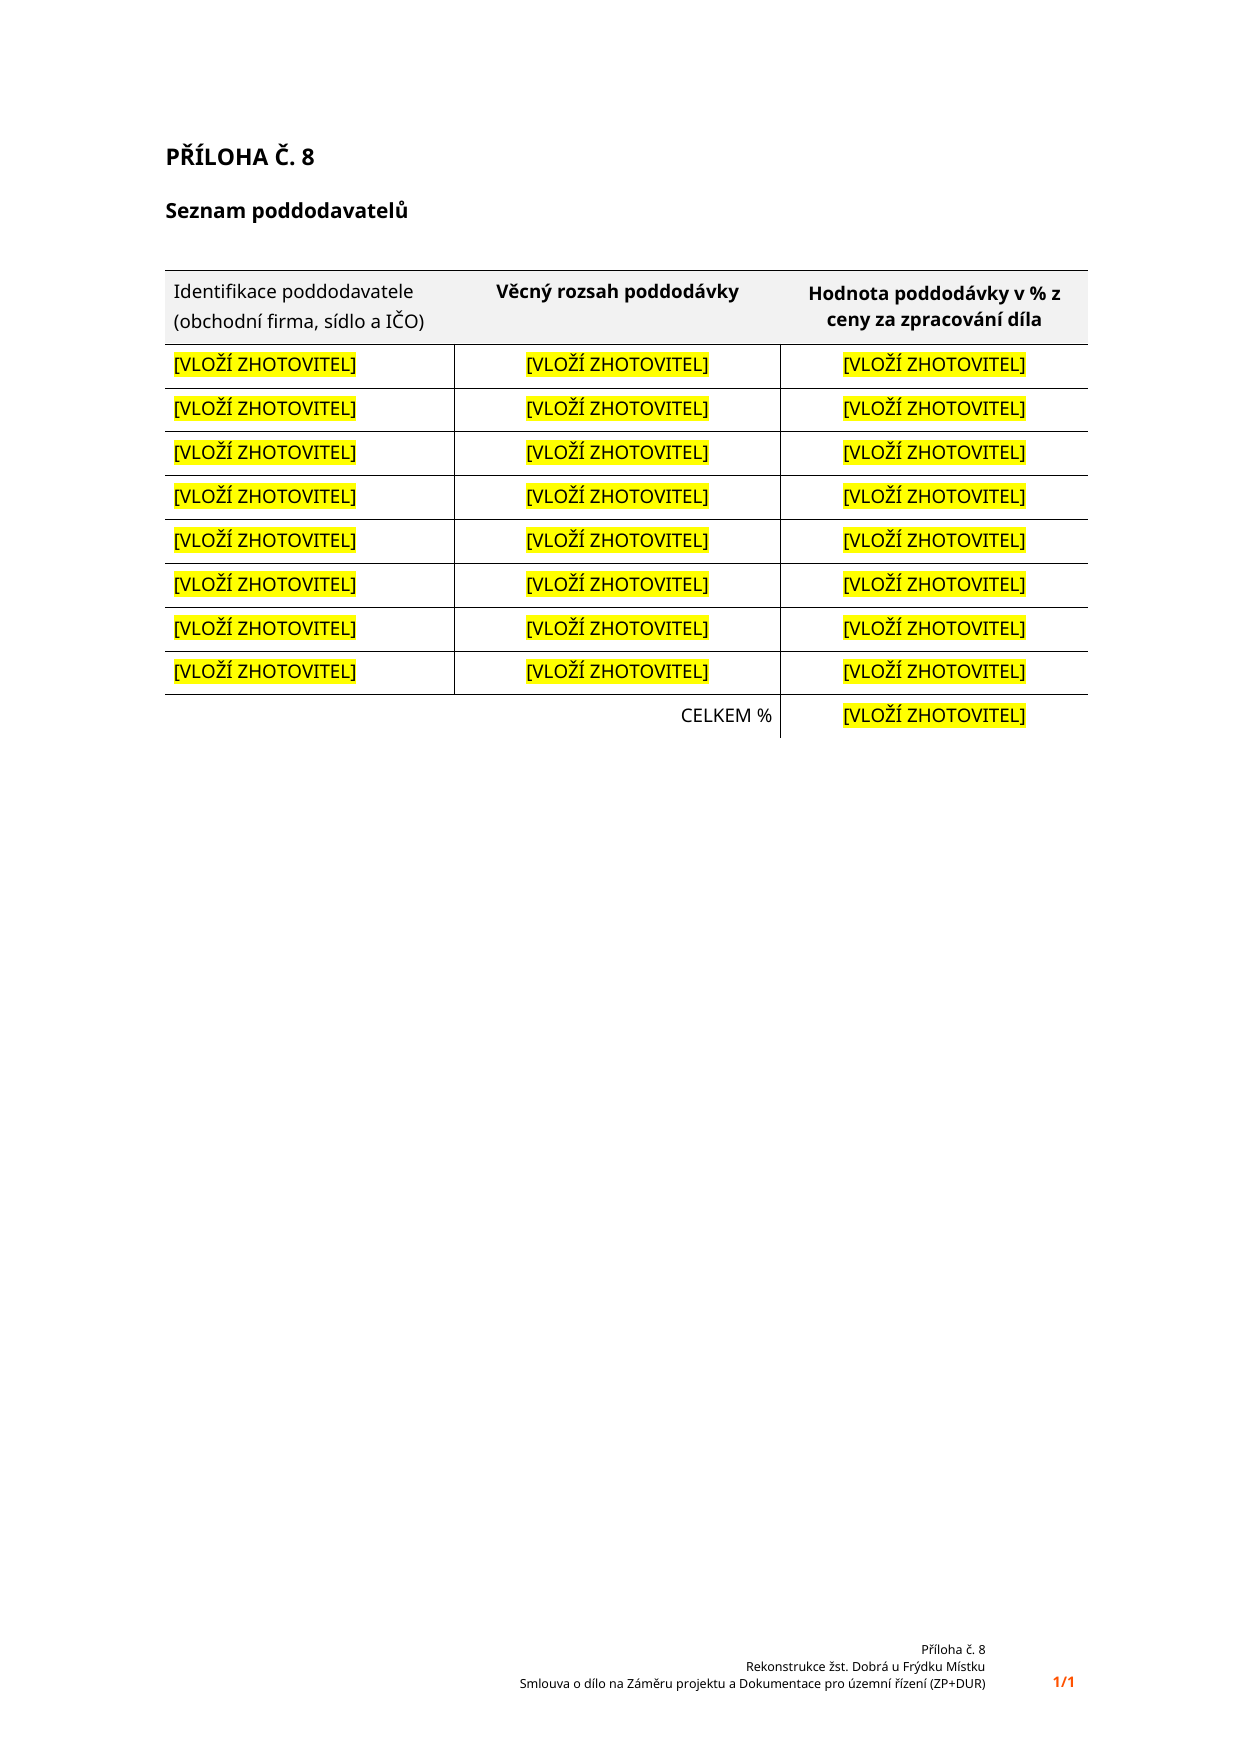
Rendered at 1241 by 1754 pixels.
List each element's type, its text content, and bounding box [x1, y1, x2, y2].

table_cell [VLOŽÍ ZHOTOVITEL] [165, 476, 454, 519]
table_cell [VLOŽÍ ZHOTOVITEL] [781, 564, 1088, 607]
table_cell [VLOŽÍ ZHOTOVITEL] [781, 345, 1088, 387]
table_cell [VLOŽÍ ZHOTOVITEL] [781, 389, 1088, 431]
text Příloha č. 8 [165, 141, 1075, 173]
table_cell [VLOŽÍ ZHOTOVITEL] [455, 564, 780, 607]
table_cell [VLOŽÍ ZHOTOVITEL] [781, 520, 1088, 563]
table_cell [VLOŽÍ ZHOTOVITEL] [165, 520, 454, 563]
table_cell [VLOŽÍ ZHOTOVITEL] [455, 389, 780, 431]
table_cell [VLOŽÍ ZHOTOVITEL] [165, 345, 454, 387]
table_cell [VLOŽÍ ZHOTOVITEL] [781, 476, 1088, 519]
table_cell [VLOŽÍ ZHOTOVITEL] [781, 608, 1088, 651]
table_cell [VLOŽÍ ZHOTOVITEL] [455, 608, 780, 651]
table_cell [VLOŽÍ ZHOTOVITEL] [165, 389, 454, 431]
table_cell [VLOŽÍ ZHOTOVITEL] [165, 432, 454, 475]
table_header Identifikace poddodavatele (obchodní firma, sídlo a IČO) [165, 271, 454, 343]
table_cell [VLOŽÍ ZHOTOVITEL] [781, 432, 1088, 475]
text Seznam poddodavatelů [165, 197, 1075, 225]
table_cell CELKEM % [165, 695, 780, 738]
table_cell [VLOŽÍ ZHOTOVITEL] [455, 476, 780, 519]
table_header Hodnota poddodávky v % z ceny za zpracování díla [780, 271, 1088, 343]
table_cell [VLOŽÍ ZHOTOVITEL] [455, 432, 780, 475]
table_cell [VLOŽÍ ZHOTOVITEL] [455, 345, 780, 387]
table_header Věcný rozsah poddodávky [454, 271, 780, 343]
table_cell [VLOŽÍ ZHOTOVITEL] [781, 652, 1088, 694]
table_cell [VLOŽÍ ZHOTOVITEL] [455, 520, 780, 563]
table_cell [VLOŽÍ ZHOTOVITEL] [165, 608, 454, 651]
table_cell [VLOŽÍ ZHOTOVITEL] [781, 695, 1088, 738]
table_cell [VLOŽÍ ZHOTOVITEL] [165, 564, 454, 607]
table_cell [VLOŽÍ ZHOTOVITEL] [165, 652, 454, 694]
table_cell [VLOŽÍ ZHOTOVITEL] [455, 652, 780, 694]
